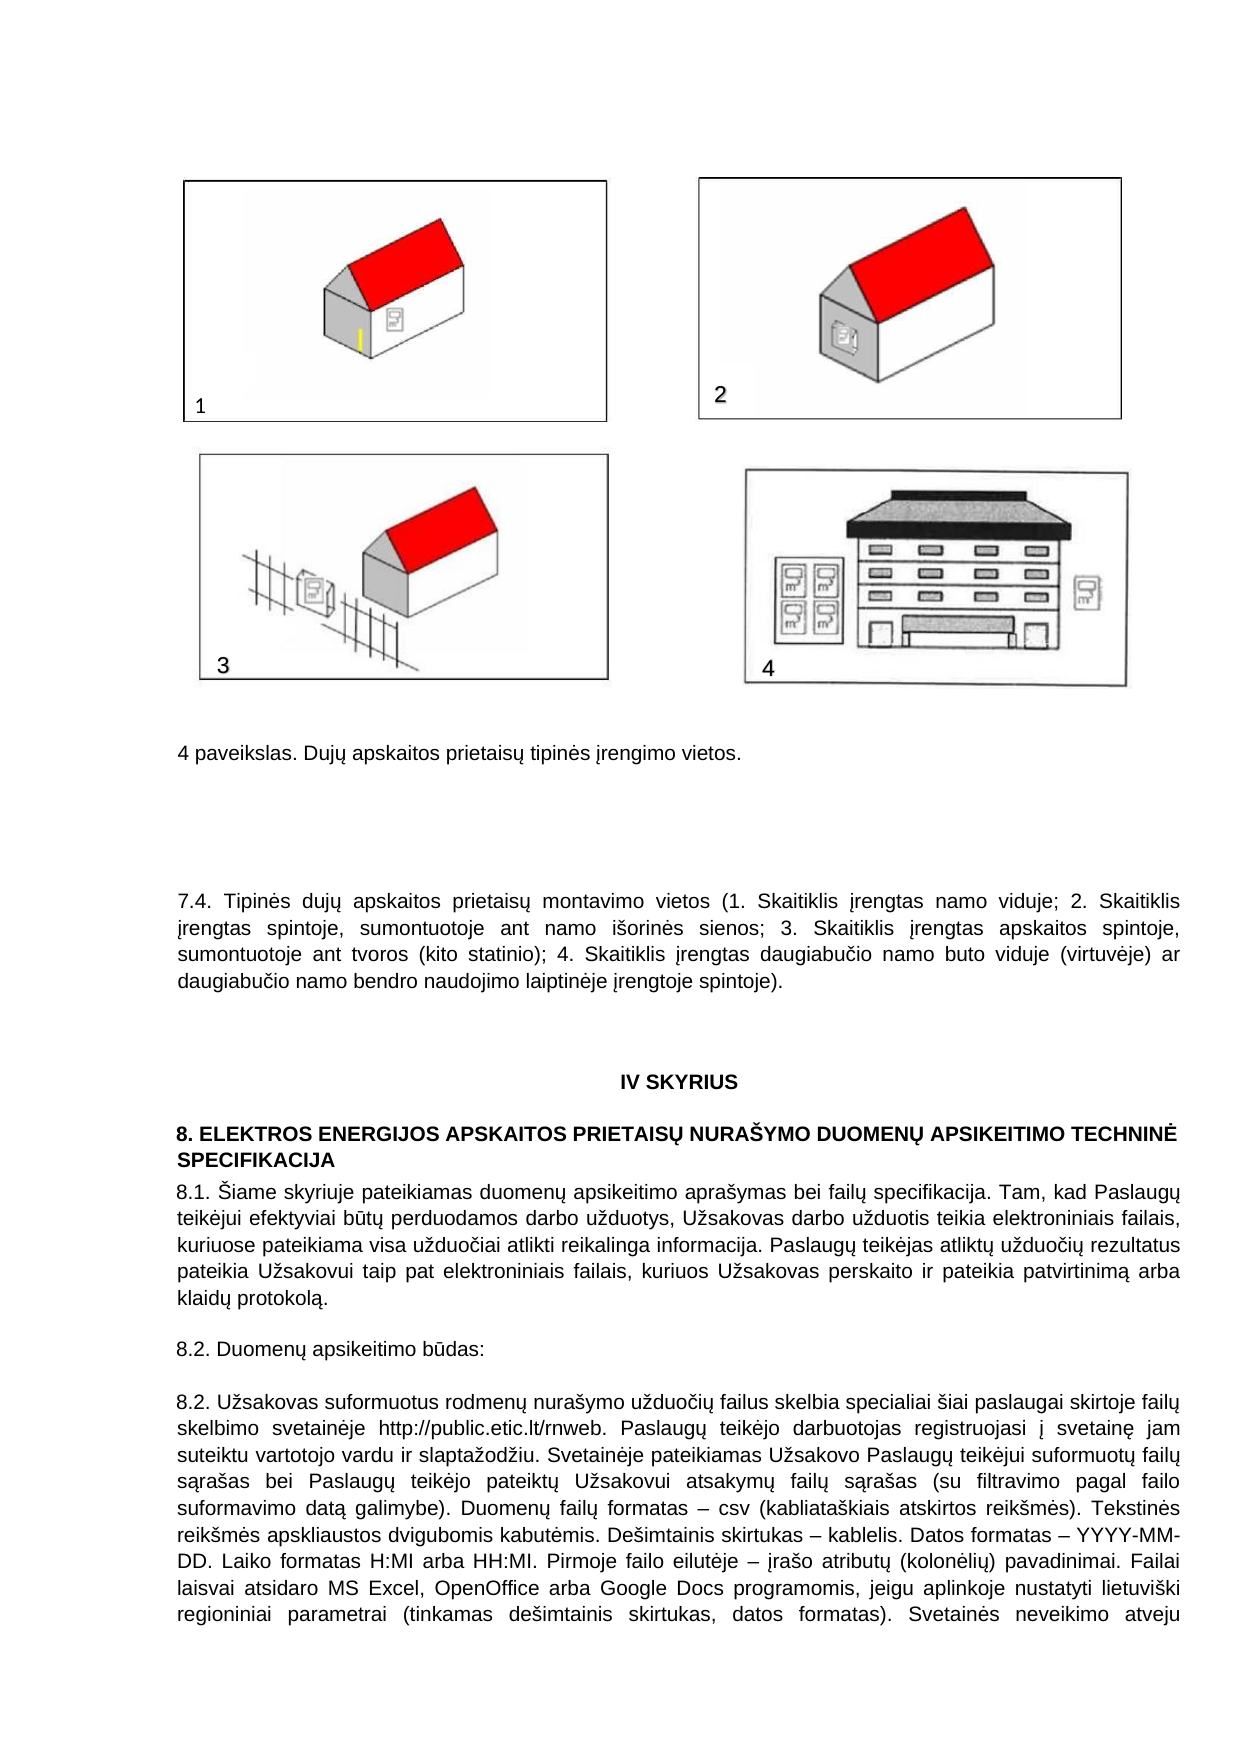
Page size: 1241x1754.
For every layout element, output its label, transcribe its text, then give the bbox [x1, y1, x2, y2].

subtitle 8. ELEKTROS ENERGIJOS APSKAITOS PRIETAISŲ NURAŠYMO DUOMENŲ APSIKEITIMO TECHNINĖ SPECIFIKACIJA [176, 1122, 1187, 1172]
picture [183, 177, 1122, 422]
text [176, 1389, 1182, 1626]
text 8.2. Duomenų apsikeitimo būdas: [176, 1337, 1187, 1361]
picture [183, 446, 1136, 689]
text 8.1. Šiame skyriuje pateikiamas duomenų apsikeitimo aprašymas bei failų specifikacija. Tam, kad Paslaugų teikėjui efektyviai būtų perduodamos darbo užduotys, Užsakovas darbo užduotis teikia elektroniniais failais, kuriuose pateikiama visa užduočiai atlikti reikalinga informacija. Paslaugų teikėjas atliktų užduočių rezultatus pateikia Užsakovui taip pat elektroniniais failais, kuriuos Užsakovas perskaito ir pateikia patvirtinimą arba klaidų protokolą. [176, 1179, 1182, 1310]
text IV SKYRIUS [177, 1070, 1181, 1094]
text 7.4. Tipinės dujų apskaitos prietaisų montavimo vietos (1. Skaitiklis įrengtas namo viduje; 2. Skaitiklis įrengtas spintoje, sumontuotoje ant namo išorinės sienos; 3. Skaitiklis įrengtas apskaitos spintoje, sumontuotoje ant tvoros (kito statinio); 4. Skaitiklis įrengtas daugiabučio namo buto viduje (virtuvėje) ar daugiabučio namo bendro naudojimo laiptinėje įrengtoje spintoje). [177, 889, 1182, 992]
text 4 paveikslas. Dujų apskaitos prietaisų tipinės įrengimo vietos. [177, 741, 1187, 765]
